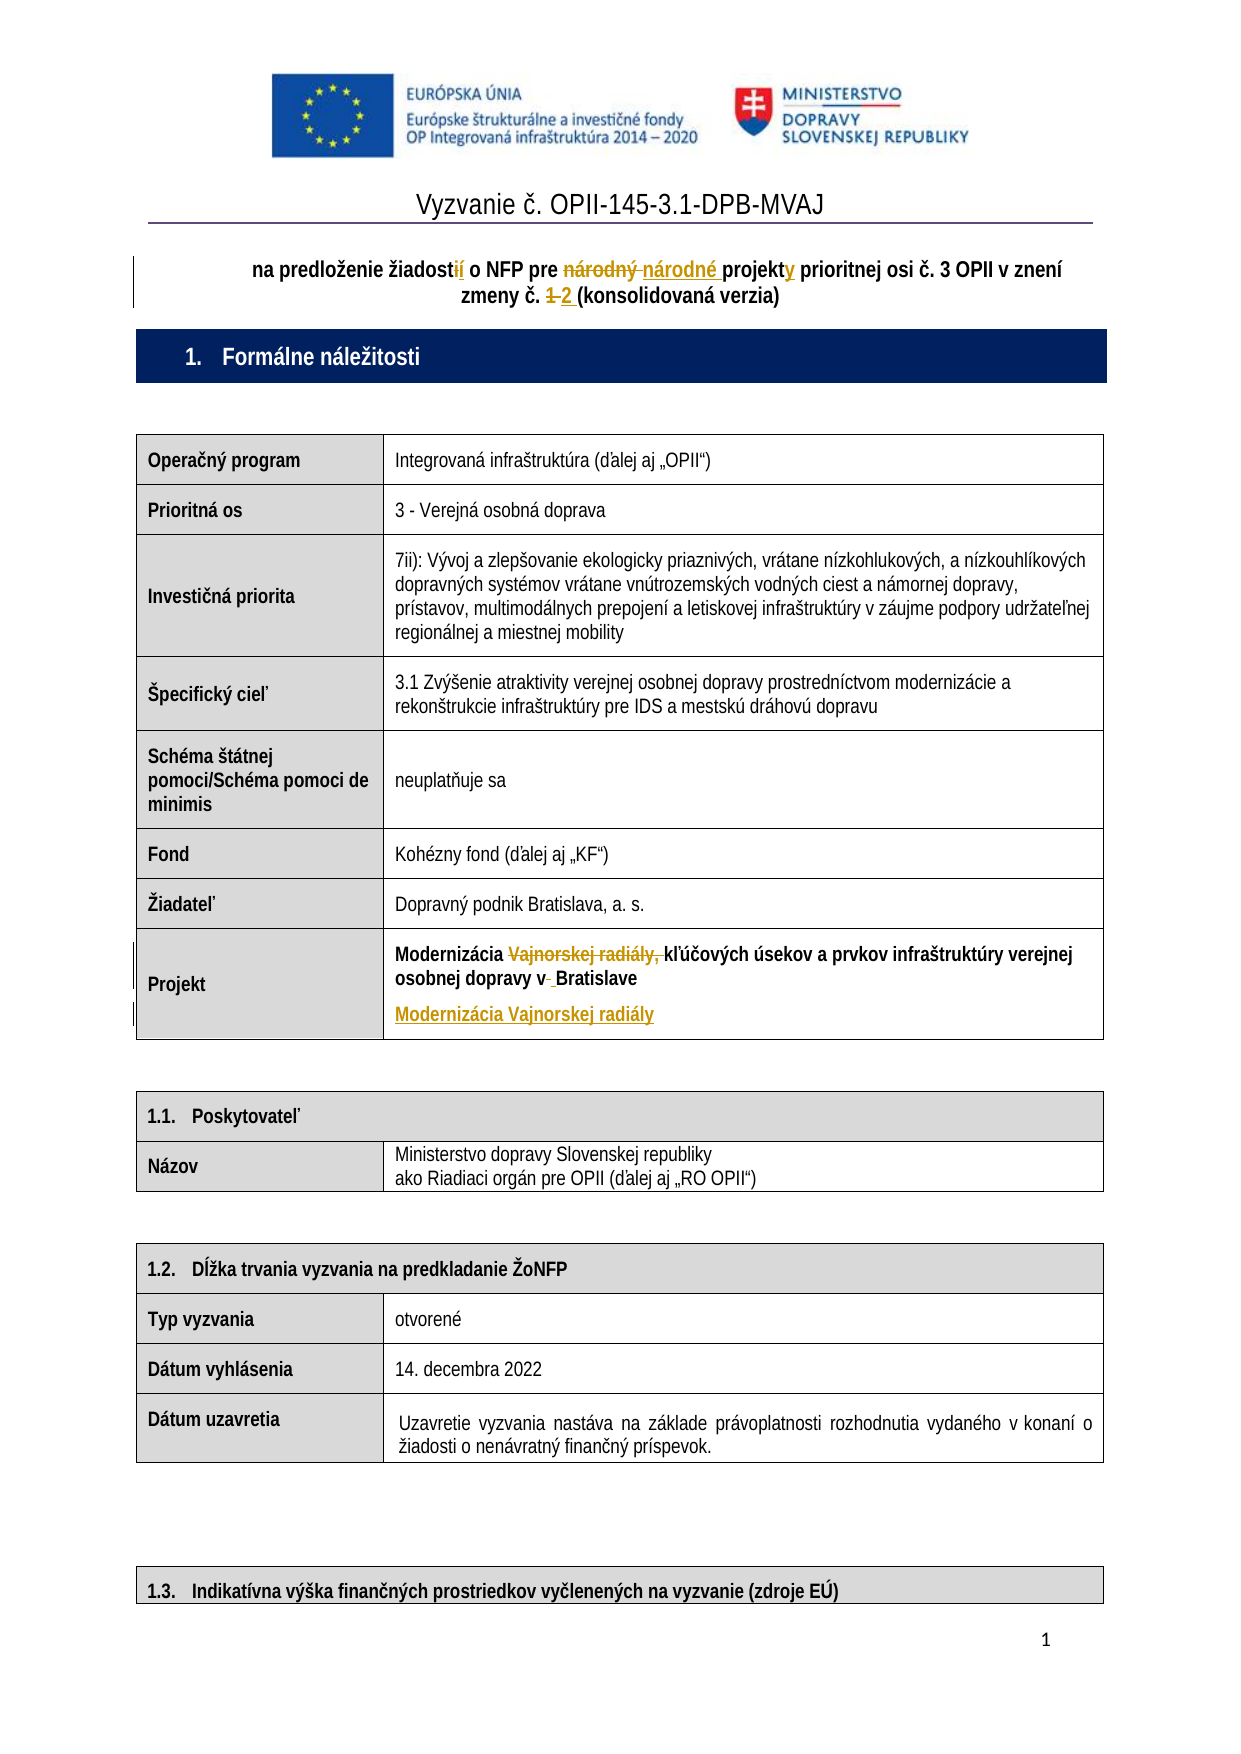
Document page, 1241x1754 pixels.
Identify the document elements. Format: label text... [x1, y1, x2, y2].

table_cell Dátum vyhlásenia [137, 1344, 383, 1393]
table_header Formálne náležitosti [136, 329, 1107, 383]
table_cell Názov [137, 1142, 383, 1191]
table_header Integrovaná infraštruktúra (ďalej aj „OPII“) [384, 435, 1103, 484]
text na predloženie žiadost o NFP pre projekt prioritnej osi č. 3 OPII v znení zmeny č. (konsolidovaná verzia) [148, 256, 1093, 308]
picture [271, 73, 969, 159]
table_cell Uzavretie vyzvania nastáva na základe právoplatnosti rozhodnutia vydaného v konaní o žiadosti o nenávratný finančný príspevok. [384, 1394, 1103, 1462]
table_cell 14. decembra 2022 [384, 1344, 1103, 1393]
table_header Indikatívna výška finančných prostriedkov vyčlenených na vyzvanie (zdroje EÚ) [137, 1567, 1103, 1603]
table_cell Žiadateľ [137, 879, 383, 928]
table_cell otvorené [384, 1294, 1103, 1343]
table_cell 3.1 Zvýšenie atraktivity verejnej osobnej dopravy prostredníctvom modernizácie a rekonštrukcie infraštruktúry pre IDS a mestskú dráhovú dopravu [384, 657, 1103, 730]
table_header Operačný program [137, 435, 383, 484]
table_cell Modernizácia kľúčových úsekov a prvkov infraštruktúry verejnej osobnej dopravy vBratislave [384, 929, 1103, 1038]
table_cell Dátum uzavretia [137, 1394, 383, 1462]
table_cell Schéma štátnej pomoci/Schéma pomoci de minimis [137, 731, 383, 828]
table_cell Ministerstvo dopravy Slovenskej republiky ako Riadiaci orgán pre OPII (ďalej aj „RO OPII“) [384, 1142, 1103, 1191]
table_header Poskytovateľ [137, 1092, 1103, 1141]
table_cell Typ vyzvania [137, 1294, 383, 1343]
table_cell Špecifický cieľ [137, 657, 383, 730]
title Vyzvanie č. OPII-145-3.1-DPB-MVAJ [148, 187, 1093, 222]
table_cell Investičná priorita [137, 535, 383, 656]
table_cell Projekt [137, 929, 383, 1038]
table_cell 7ii): Vývoj a zlepšovanie ekologicky priaznivých, vrátane nízkohlukových, a nízkouhlíkových dopravných systémov vrátane vnútrozemských vodných ciest a námornej dopravy, prístavov, multimodálnych prepojení a letiskovej infraštruktúry v záujme podpory udržateľnej regionálnej a miestnej mobility [384, 535, 1103, 656]
table_cell Dopravný podnik Bratislava, a. s. [384, 879, 1103, 928]
table_cell Kohézny fond (ďalej aj „KF“) [384, 829, 1103, 878]
table_cell neuplatňuje sa [384, 731, 1103, 828]
table_cell 3 - Verejná osobná doprava [384, 485, 1103, 534]
table_header Dĺžka trvania vyzvania na predkladanie ŽoNFP [137, 1244, 1103, 1293]
table_cell Fond [137, 829, 383, 878]
table_cell Prioritná os [137, 485, 383, 534]
